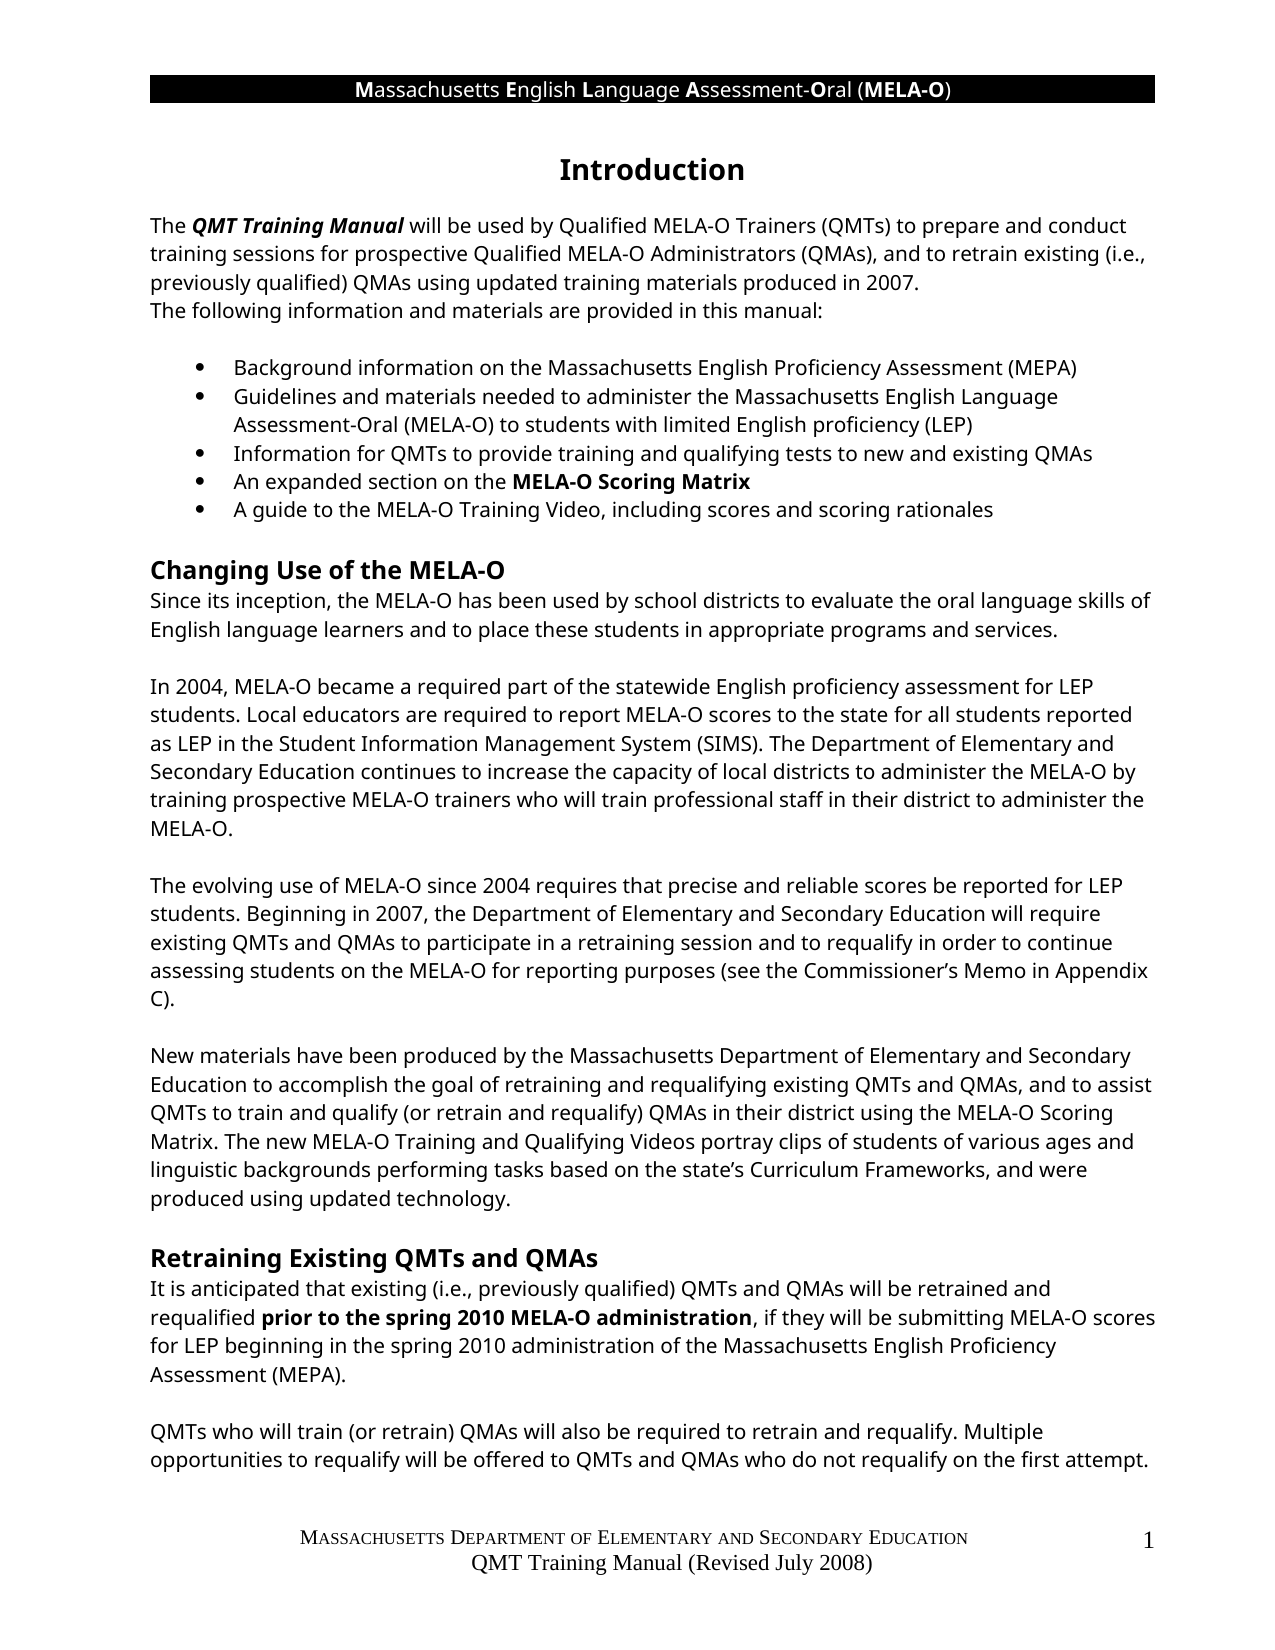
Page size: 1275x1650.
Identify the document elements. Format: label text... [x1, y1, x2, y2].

text The following information and materials are provided in this manual: [150, 296, 1155, 325]
text Retraining Existing QMTs and QMAs [150, 1241, 1155, 1274]
text The QMT Training Manual will be used by Qualified MELA-O Trainers (QMTs) to prepare and conduct training sessions for prospective Qualified MELA-O Administrators (QMAs), and to retrain existing (i.e., previously qualified) QMAs using updated training materials produced in 2007. [150, 211, 1181, 296]
text Changing Use of the MELA-O [150, 552, 1155, 586]
text It is anticipated that existing (i.e., previously qualified) QMTs and QMAs will be retrained and requalified prior to the spring 2010 MELA-O administration, if they will be submitting MELA-O scores for LEP beginning in the spring 2010 administration of the Massachusetts English Proficiency Assessment (MEPA). [150, 1274, 1162, 1388]
text The evolving use of MELA-O since 2004 requires that precise and reliable scores be reported for LEP students. Beginning in 2007, the Department of Elementary and Secondary Education will require existing QMTs and QMAs to participate in a retraining session and to requalify in order to continue assessing students on the MELA-O for reporting purposes (see the Commissioner’s Memo in Appendix C). [150, 871, 1155, 1013]
list Guidelines and materials needed to administer the Massachusetts English Language Assessment-Oral (MELA-O) to students with limited English proficiency (LEP) [196, 382, 1155, 439]
list Information for QMTs to provide training and qualifying tests to new and existing QMAs [196, 439, 1155, 467]
text In 2004, MELA-O became a required part of the statewide English proficiency assessment for LEP students. Local educators are required to report MELA-O scores to the state for all students reported as LEP in the Student Information Management System (SIMS). The Department of Elementary and Secondary Education continues to increase the capacity of local districts to administer the MELA-O by training prospective MELA-O trainers who will train professional staff in their district to administer the MELA-O. [150, 672, 1155, 842]
list An expanded section on the MELA-O Scoring Matrix [196, 467, 1155, 496]
list A guide to the MELA-O Training Video, including scores and scoring rationales [196, 496, 1155, 524]
list Background information on the Massachusetts English Proficiency Assessment (MEPA) [196, 353, 1155, 382]
text Introduction [150, 149, 1155, 188]
text Since its inception, the MELA-O has been used by school districts to evaluate the oral language skills of English language learners and to place these students in appropriate programs and services. [150, 586, 1155, 643]
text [150, 1417, 1162, 1474]
text New materials have been produced by the Massachusetts Department of Elementary and Secondary Education to accomplish the goal of retraining and requalifying existing QMTs and QMAs, and to assist QMTs to train and qualify (or retrain and requalify) QMAs in their district using the MELA-O Scoring Matrix. The new MELA-O Training and Qualifying Videos portray clips of students of various ages and linguistic backgrounds performing tasks based on the state’s Curriculum Frameworks, and were produced using updated technology. [150, 1041, 1155, 1212]
